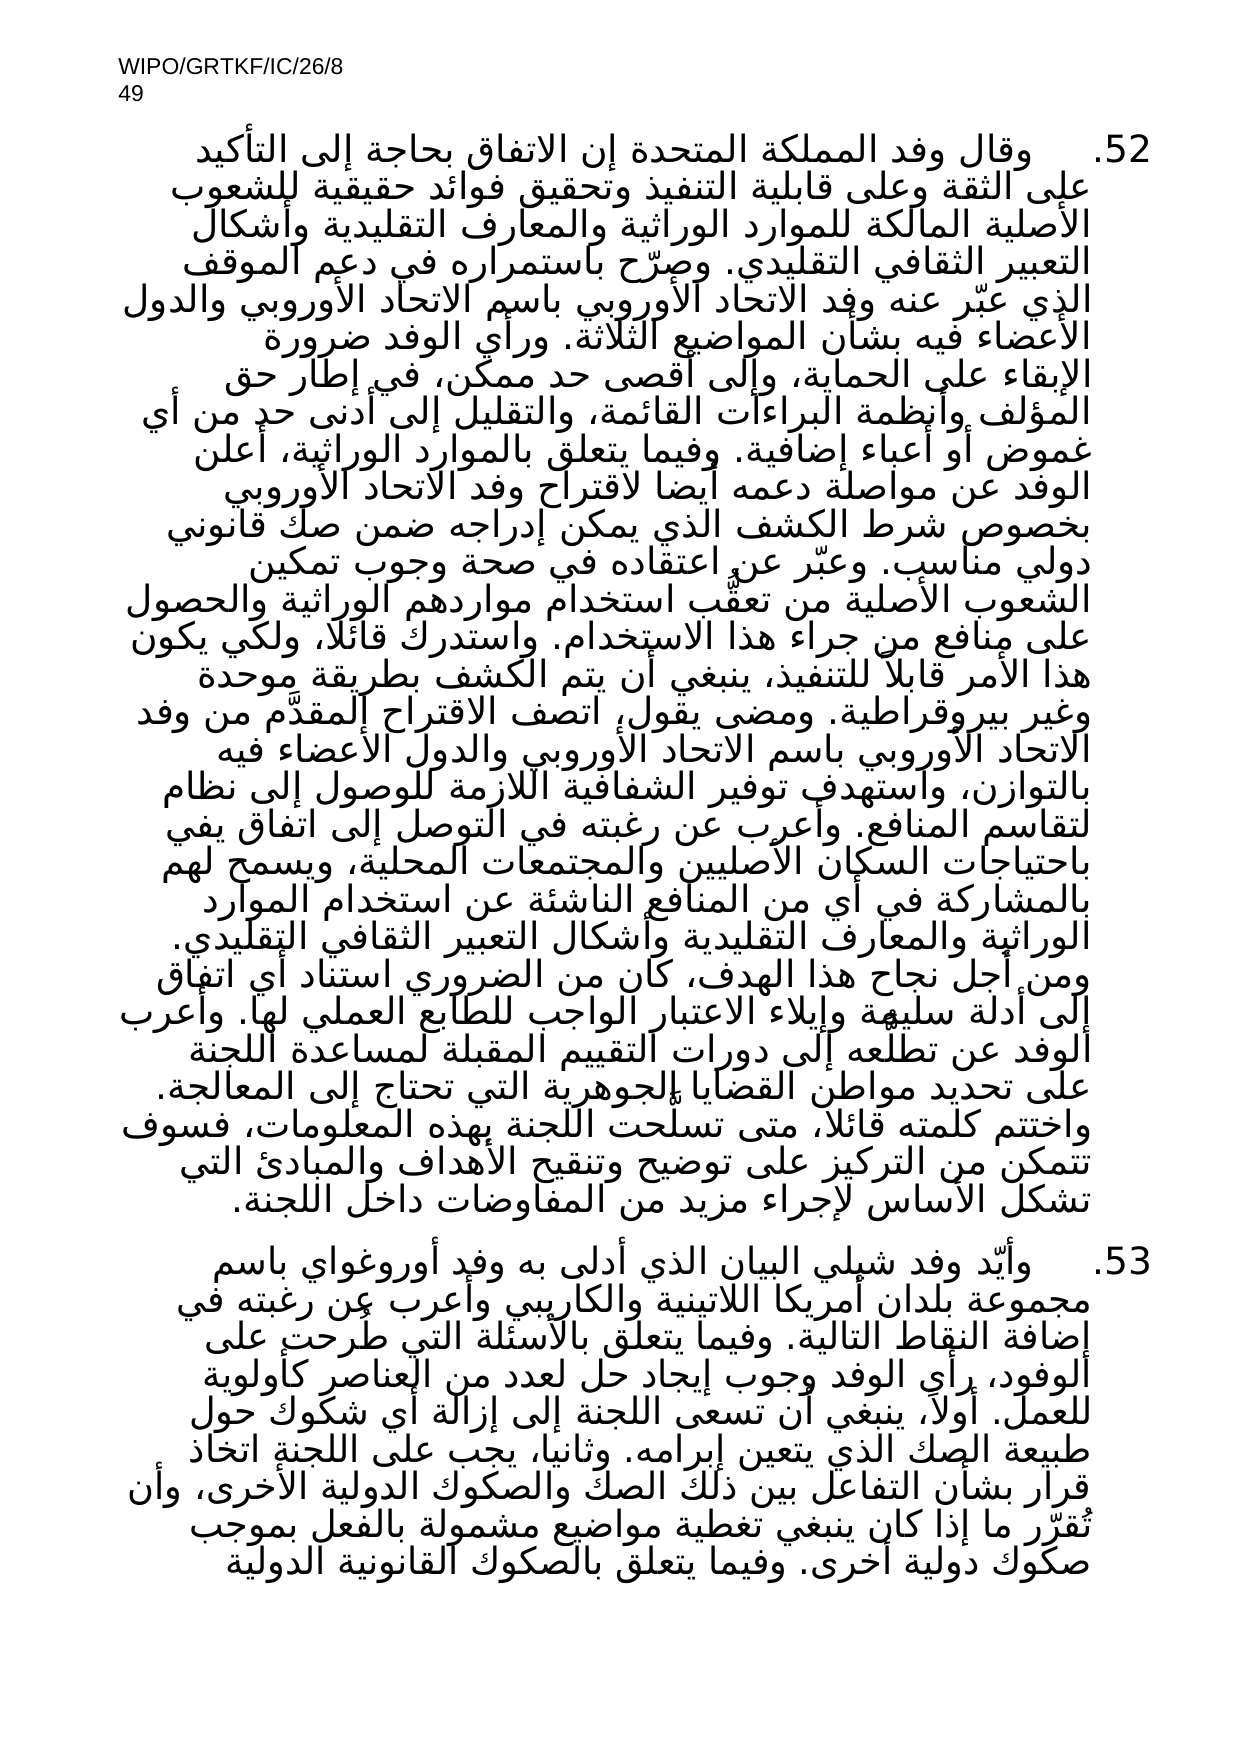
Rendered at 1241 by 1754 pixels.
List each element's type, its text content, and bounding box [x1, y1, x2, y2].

text وقال وفد المملكة المتحدة إن الاتفاق بحاجة إلى التأكيد على الثقة وعلى قابلية التنفيذ وتحقيق فوائد حقيقية للشعوب الأصلية المالكة للموارد الوراثية والمعارف التقليدية وأشكال التعبير الثقافي التقليدي. وصرّح باستمراره في دعم الموقف الذي عبّر عنه وفد الاتحاد الأوروبي باسم الاتحاد الأوروبي والدول الأعضاء فيه بشأن المواضيع الثلاثة. ورأي الوفد ضرورة الإبقاء على الحماية، وإلى أقصى حد ممكن، في إطار حق المؤلف وأنظمة البراءات القائمة، والتقليل إلى أدنى حد من أي غموض أو أعباء إضافية. وفيما يتعلق بالموارد الوراثية، أعلن الوفد عن مواصلة دعمه أيضا لاقتراح وفد الاتحاد الأوروبي بخصوص شرط الكشف الذي يمكن إدراجه ضمن صك قانوني دولي مناسب. وعبّر عن اعتقاده في صحة وجوب تمكين الشعوب الأصلية من تعقُّب استخدام مواردهم الوراثية والحصول على منافع من جراء هذا الاستخدام. واستدرك قائلا، ولكي يكون هذا الأمر قابلاً للتنفيذ، ينبغي أن يتم الكشف بطريقة موحدة وغير بيروقراطية. ومضى يقول، اتصف الاقتراح المقدَّم من وفد الاتحاد الأوروبي باسم الاتحاد الأوروبي والدول الأعضاء فيه بالتوازن، واستهدف توفير الشفافية اللازمة للوصول إلى نظام لتقاسم المنافع. وأعرب عن رغبته في التوصل إلى اتفاق يفي باحتياجات السكان الأصليين والمجتمعات المحلية، ويسمح لهم بالمشاركة في أي من المنافع الناشئة عن استخدام الموارد الوراثية والمعارف التقليدية وأشكال التعبير الثقافي التقليدي. ومن أجل نجاح هذا الهدف، كان من الضروري استناد أي اتفاق إلى أدلة سليمة وإيلاء الاعتبار الواجب للطابع العملي لها. وأعرب الوفد عن تطلُّعه إلى دورات التقييم المقبلة لمساعدة اللجنة على تحديد مواطن القضايا الجوهرية التي تحتاج إلى المعالجة. واختتم كلمته قائلا، متى تسلَّحت اللجنة بهذه المعلومات، فسوف تتمكن من التركيز على توضيح وتنقيح الأهداف والمبادئ التي تشكل الأساس لإجراء مزيد من المفاوضات داخل اللجنة. [118, 132, 1092, 1220]
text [118, 1245, 1092, 1582]
